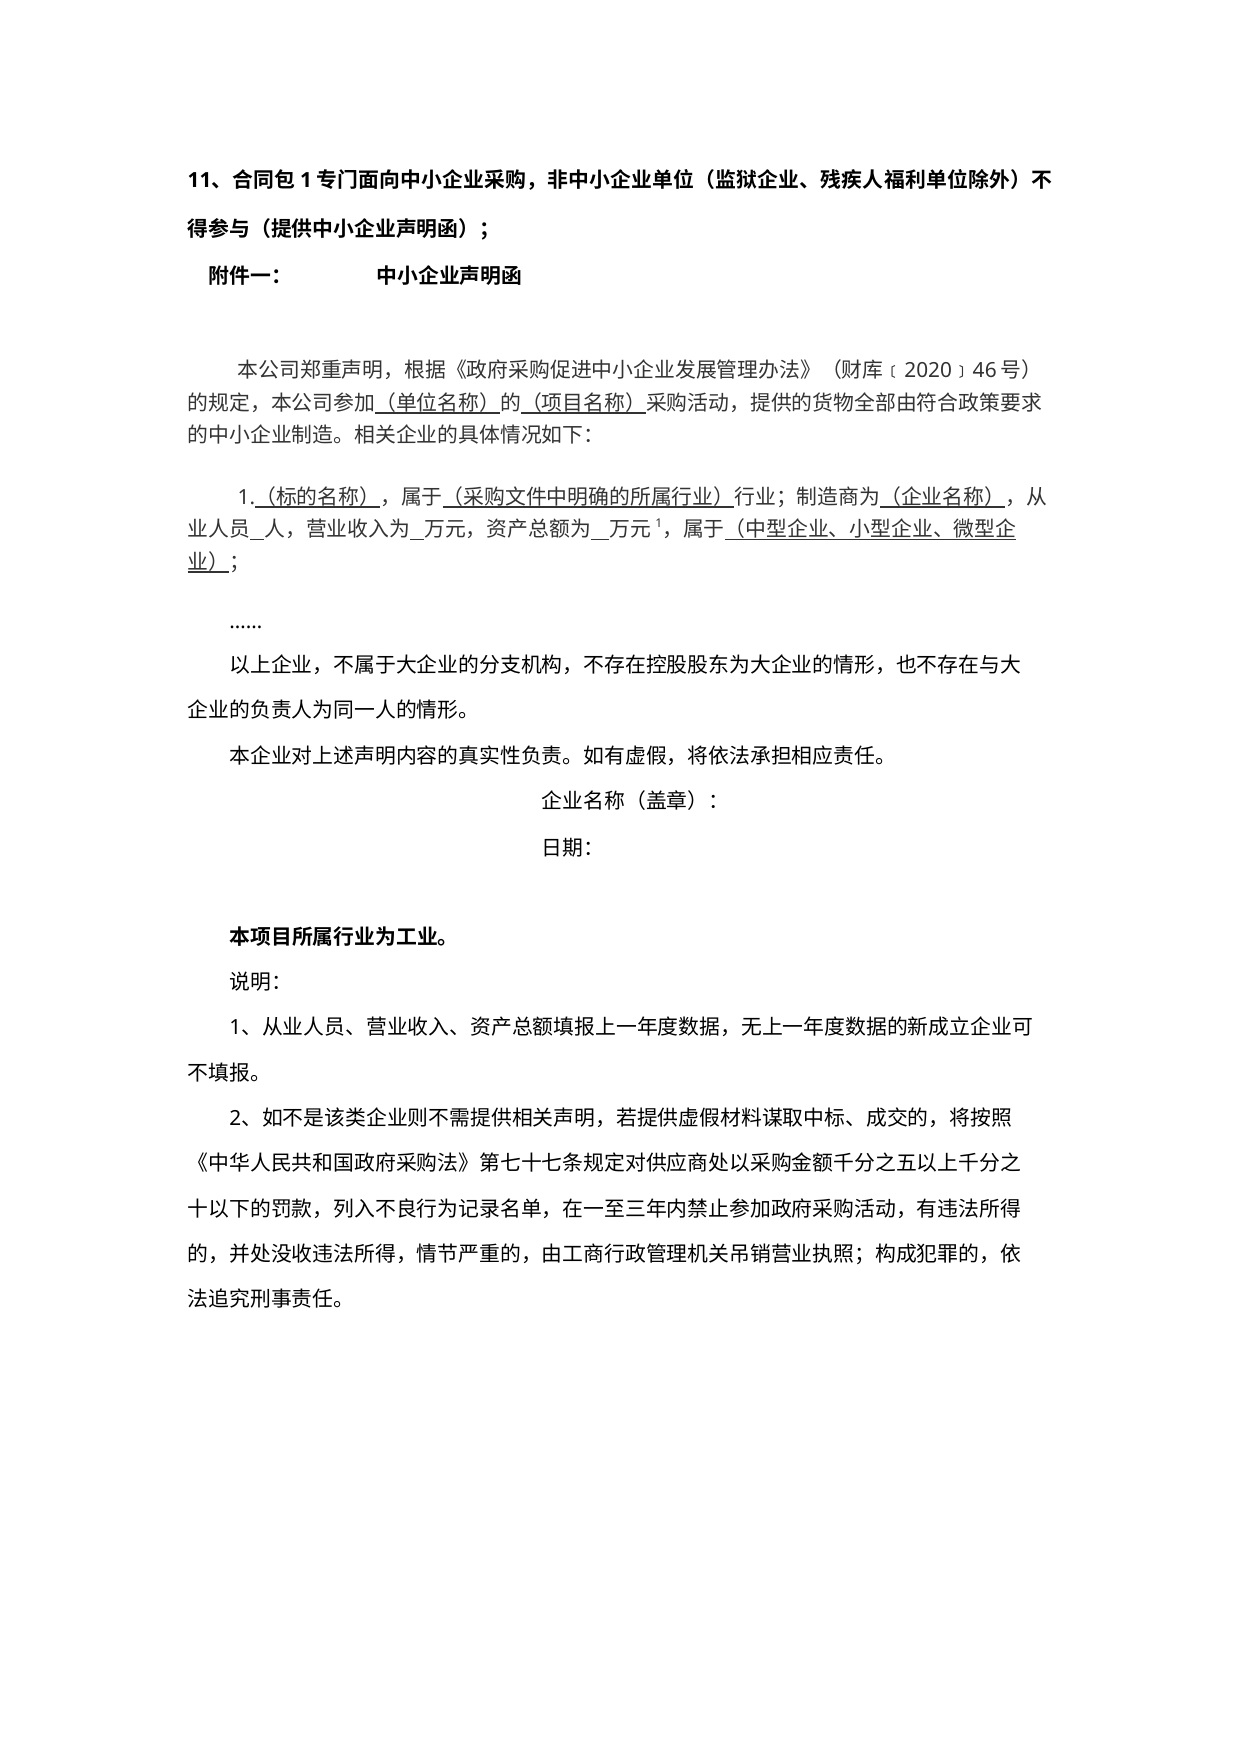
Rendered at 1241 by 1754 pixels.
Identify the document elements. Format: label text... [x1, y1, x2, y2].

text 1.（标的名称），属于（采购文件中明确的所属行业）行业；制造商为（企业名称），从业人员 人，营业收入为 万元，资产总额为 万元1，属于（中型企业、小型企业、微型企业）； [187, 479, 1053, 577]
text 以上企业，不属于大企业的分支机构，不存在控股股东为大企业的情形，也不存在与大企业的负责人为同一人的情形。 [187, 648, 1038, 724]
text 本企业对上述声明内容的真实性负责。如有虚假，将依法承担相应责任。 [187, 739, 1038, 769]
text 本公司郑重声明，根据《政府采购促进中小企业发展管理办法》（财库﹝2020﹞46号）的规定，本公司参加（单位名称）的（项目名称）采购活动，提供的货物全部由符合政策要求的中小企业制造。相关企业的具体情况如下： [187, 352, 1053, 450]
text 2、如不是该类企业则不需提供相关声明，若提供虚假材料谋取中标、成交的，将按照《中华人民共和国政府采购法》第七十七条规定对供应商处以采购金额千分之五以上千分之十以下的罚款，列入不良行为记录名单，在一至三年内禁止参加政府采购活动，有违法所得的，并处没收违法所得，情节严重的，由工商行政管理机关吊销营业执照；构成犯罪的，依法追究刑事责任。 [187, 1101, 1038, 1313]
text 说明： [187, 965, 1038, 995]
text 日期： [187, 830, 1053, 862]
text 1、从业人员、营业收入、资产总额填报上一年度数据，无上一年度数据的新成立企业可不填报。 [187, 1011, 1038, 1086]
text 附件一： 中小企业声明函 [187, 258, 1053, 291]
text 企业名称（盖章）： [187, 784, 1038, 814]
text 本项目所属行业为工业。 [187, 920, 1038, 950]
list 11、合同包1专门面向中小企业采购，非中小企业单位（监狱企业、残疾人福利单位除外）不得参与（提供中小企业声明函）； [187, 162, 1053, 243]
text …… [187, 606, 1038, 634]
